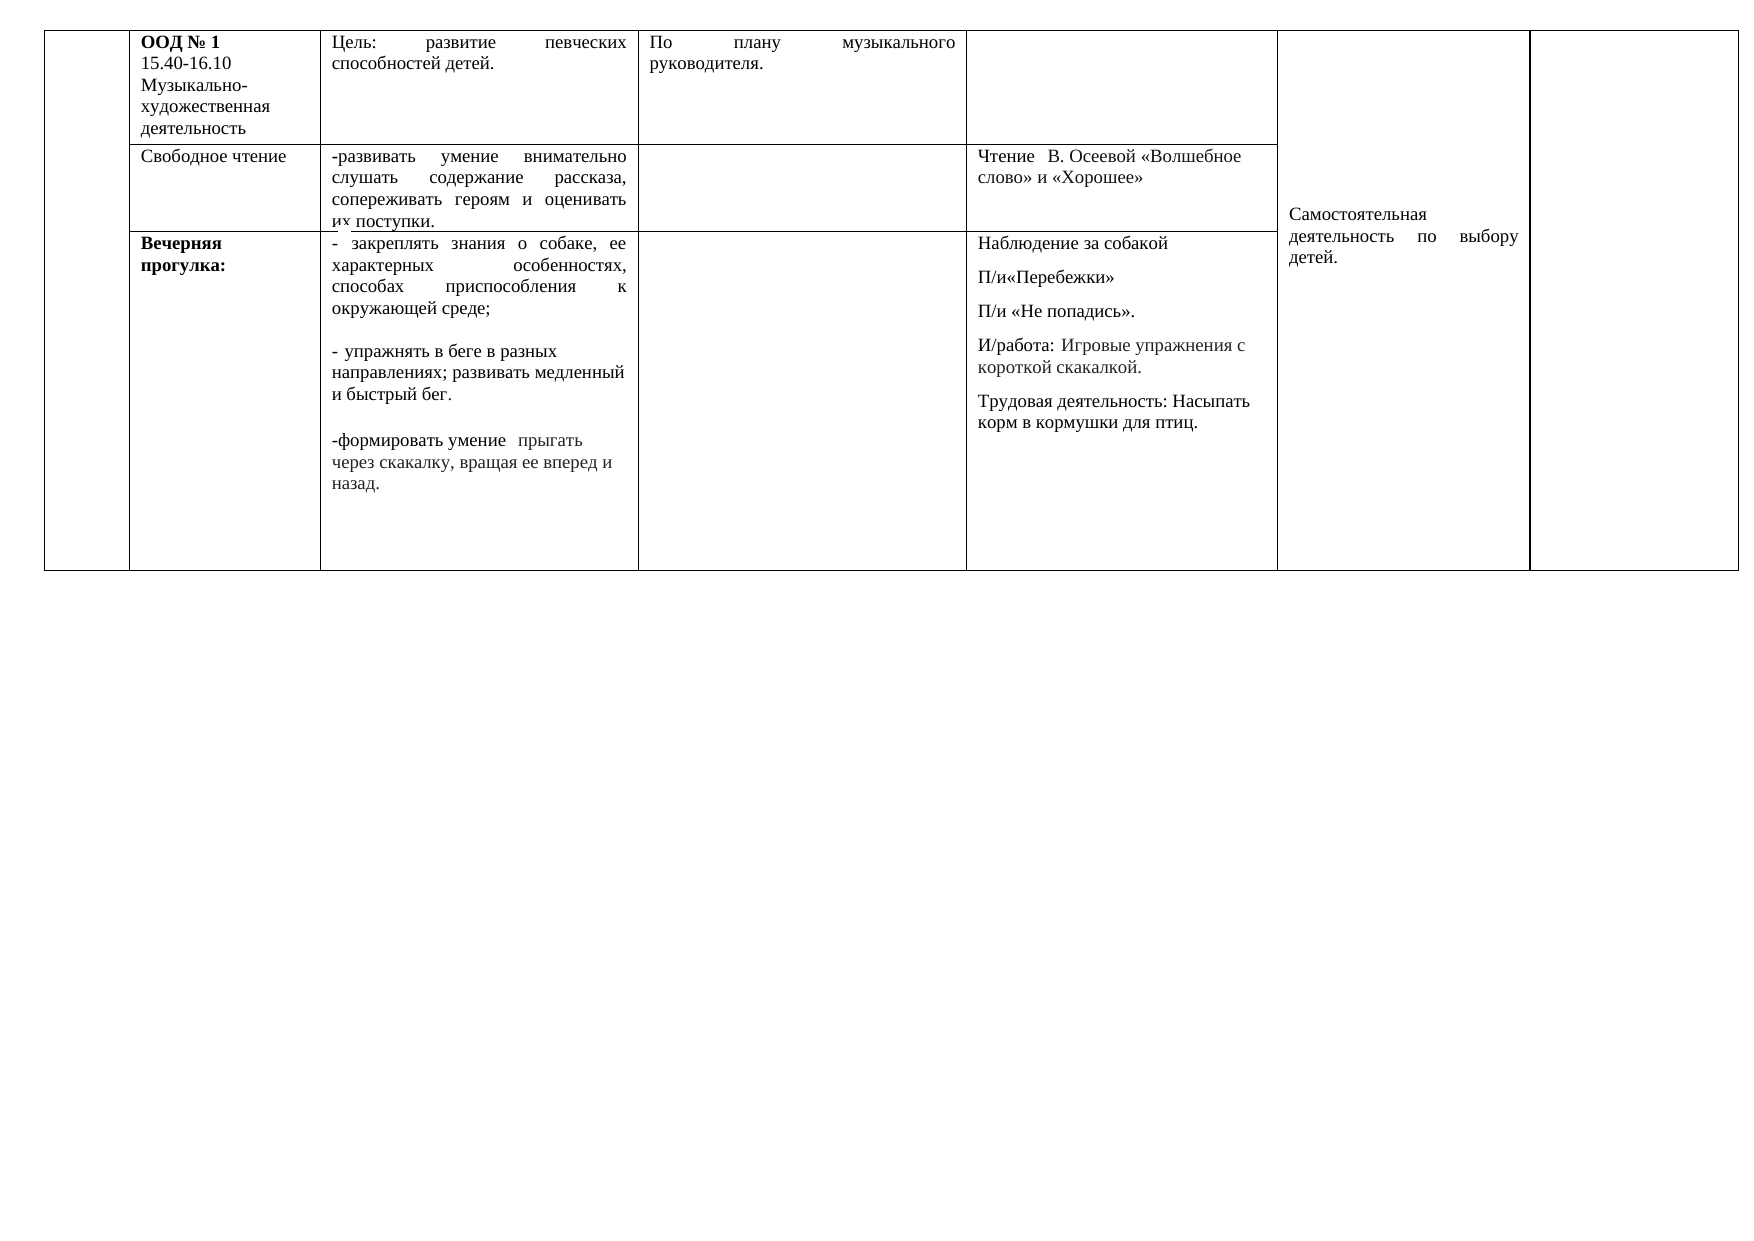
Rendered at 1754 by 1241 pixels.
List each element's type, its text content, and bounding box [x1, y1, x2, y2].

table_cell Вечерняя прогулка: [130, 232, 320, 570]
table_cell [639, 232, 966, 570]
table_cell Цель: развитие певческих способностей детей. [321, 31, 638, 144]
table_cell Чтение В. Осеевой «Волшебное слово» и «Хорошее» [967, 145, 1277, 231]
table_cell ООД № 1 15.40-16.10 Музыкально-художественная деятельность [130, 31, 320, 144]
table_cell [639, 145, 966, 231]
table_cell Свободное чтение [130, 145, 320, 231]
table_cell Наблюдение за собакой П/и«Перебежки» П/и «Не попадись». И/работа: Игровые упражнения с короткой скакалкой. Трудовая деятельность: Насыпать корм в кормушки для птиц. [967, 232, 1277, 570]
table_cell По плану музыкального руководителя. [639, 31, 966, 144]
table_cell -развивать умение внимательно слушать содержание рассказа, сопереживать героям и оценивать их поступки. [321, 145, 638, 231]
table_cell [967, 31, 1277, 144]
table_cell - закреплять знания о собаке, ее характерных особенностях, способах приспособления к окружающей среде; - упражнять в беге в разных направлениях; развивать медленный и быстрый бег. -формировать умение прыгать через скакалку, вращая ее вперед и назад. [321, 232, 638, 570]
